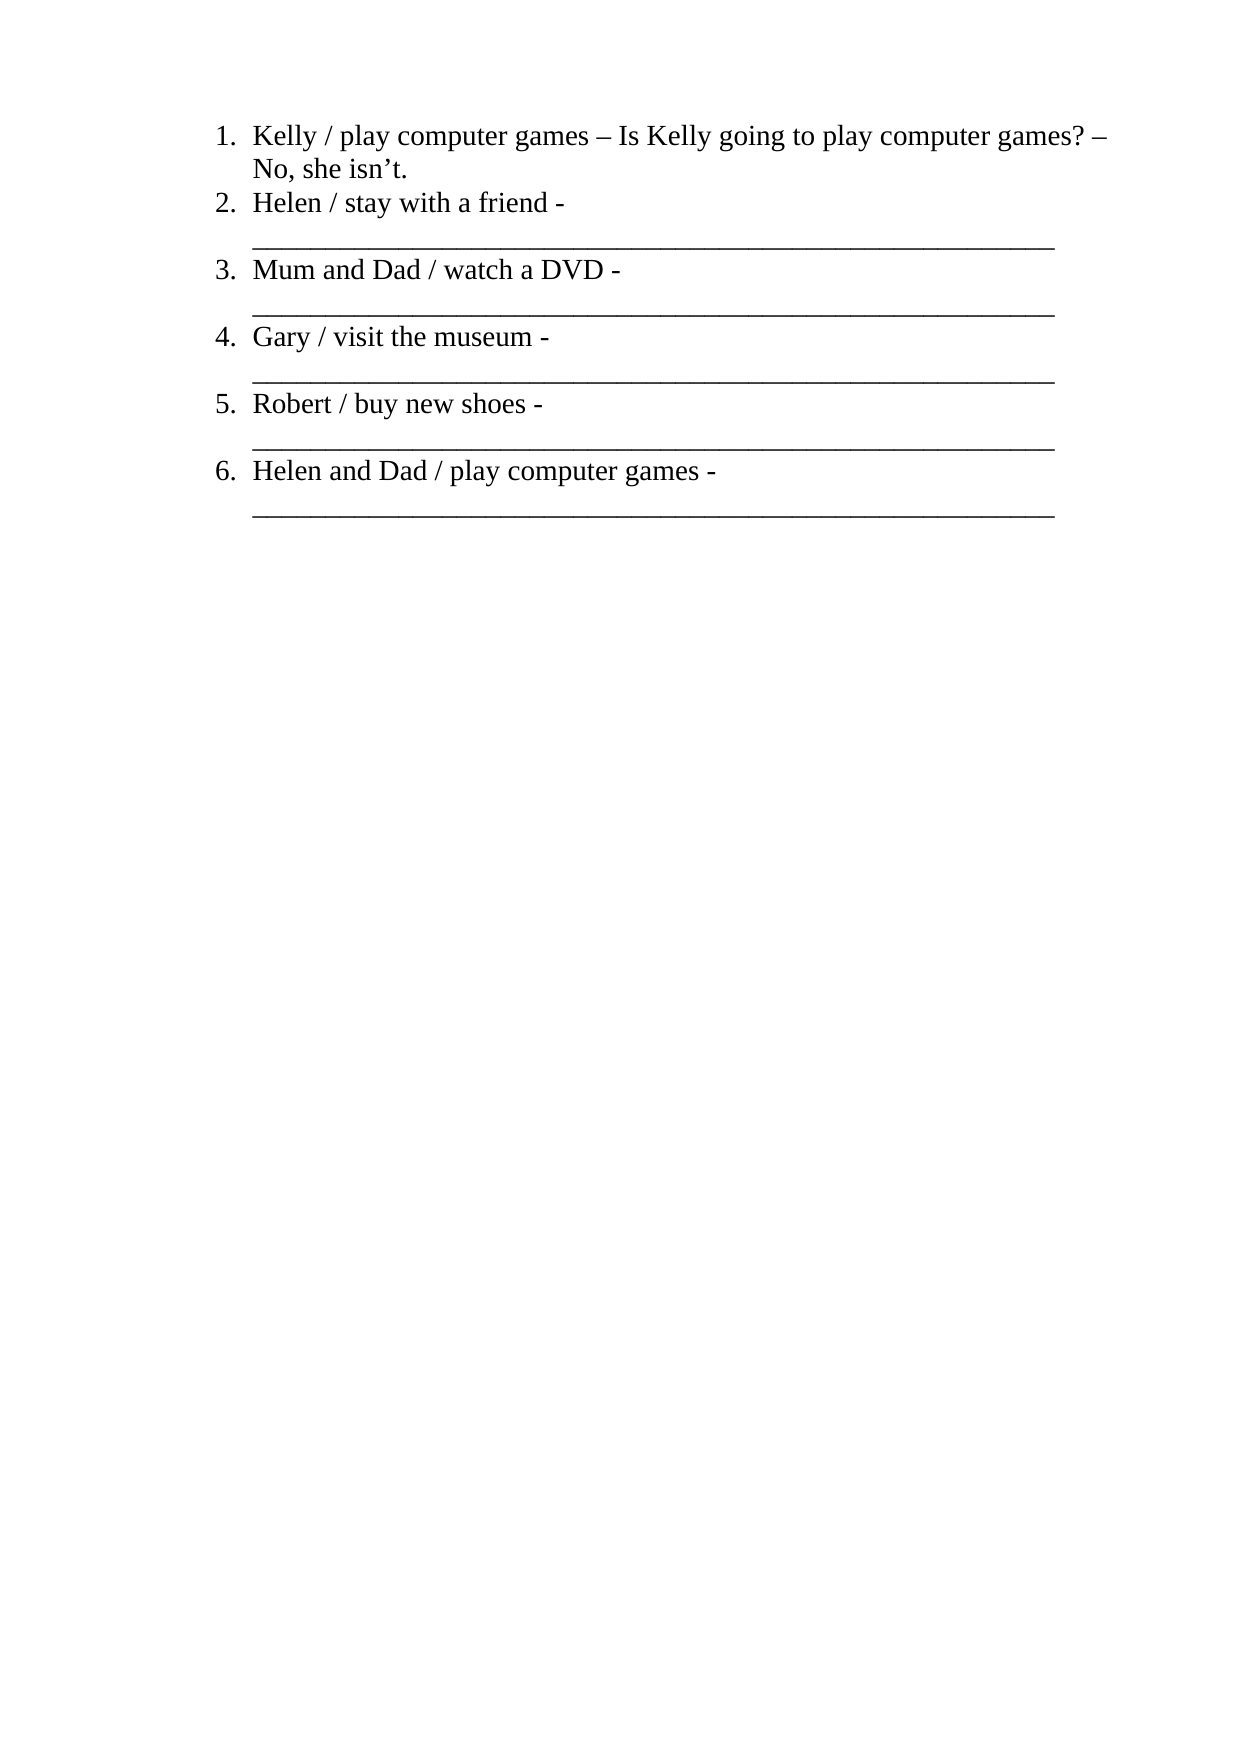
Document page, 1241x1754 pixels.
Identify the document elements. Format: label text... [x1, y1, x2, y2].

list Robert / buy new shoes - _______________________________________________________ [215, 386, 1152, 453]
list Helen and Dad / play computer games - _______________________________________________________ [215, 453, 1152, 521]
list Kelly / play computer games – Is Kelly going to play computer games? – No, she isn’t. [215, 118, 1152, 185]
list Mum and Dad / watch a DVD - _______________________________________________________ [215, 252, 1152, 319]
list Helen / stay with a friend - _______________________________________________________ [215, 185, 1152, 252]
list Gary / visit the museum - _______________________________________________________ [215, 319, 1152, 386]
